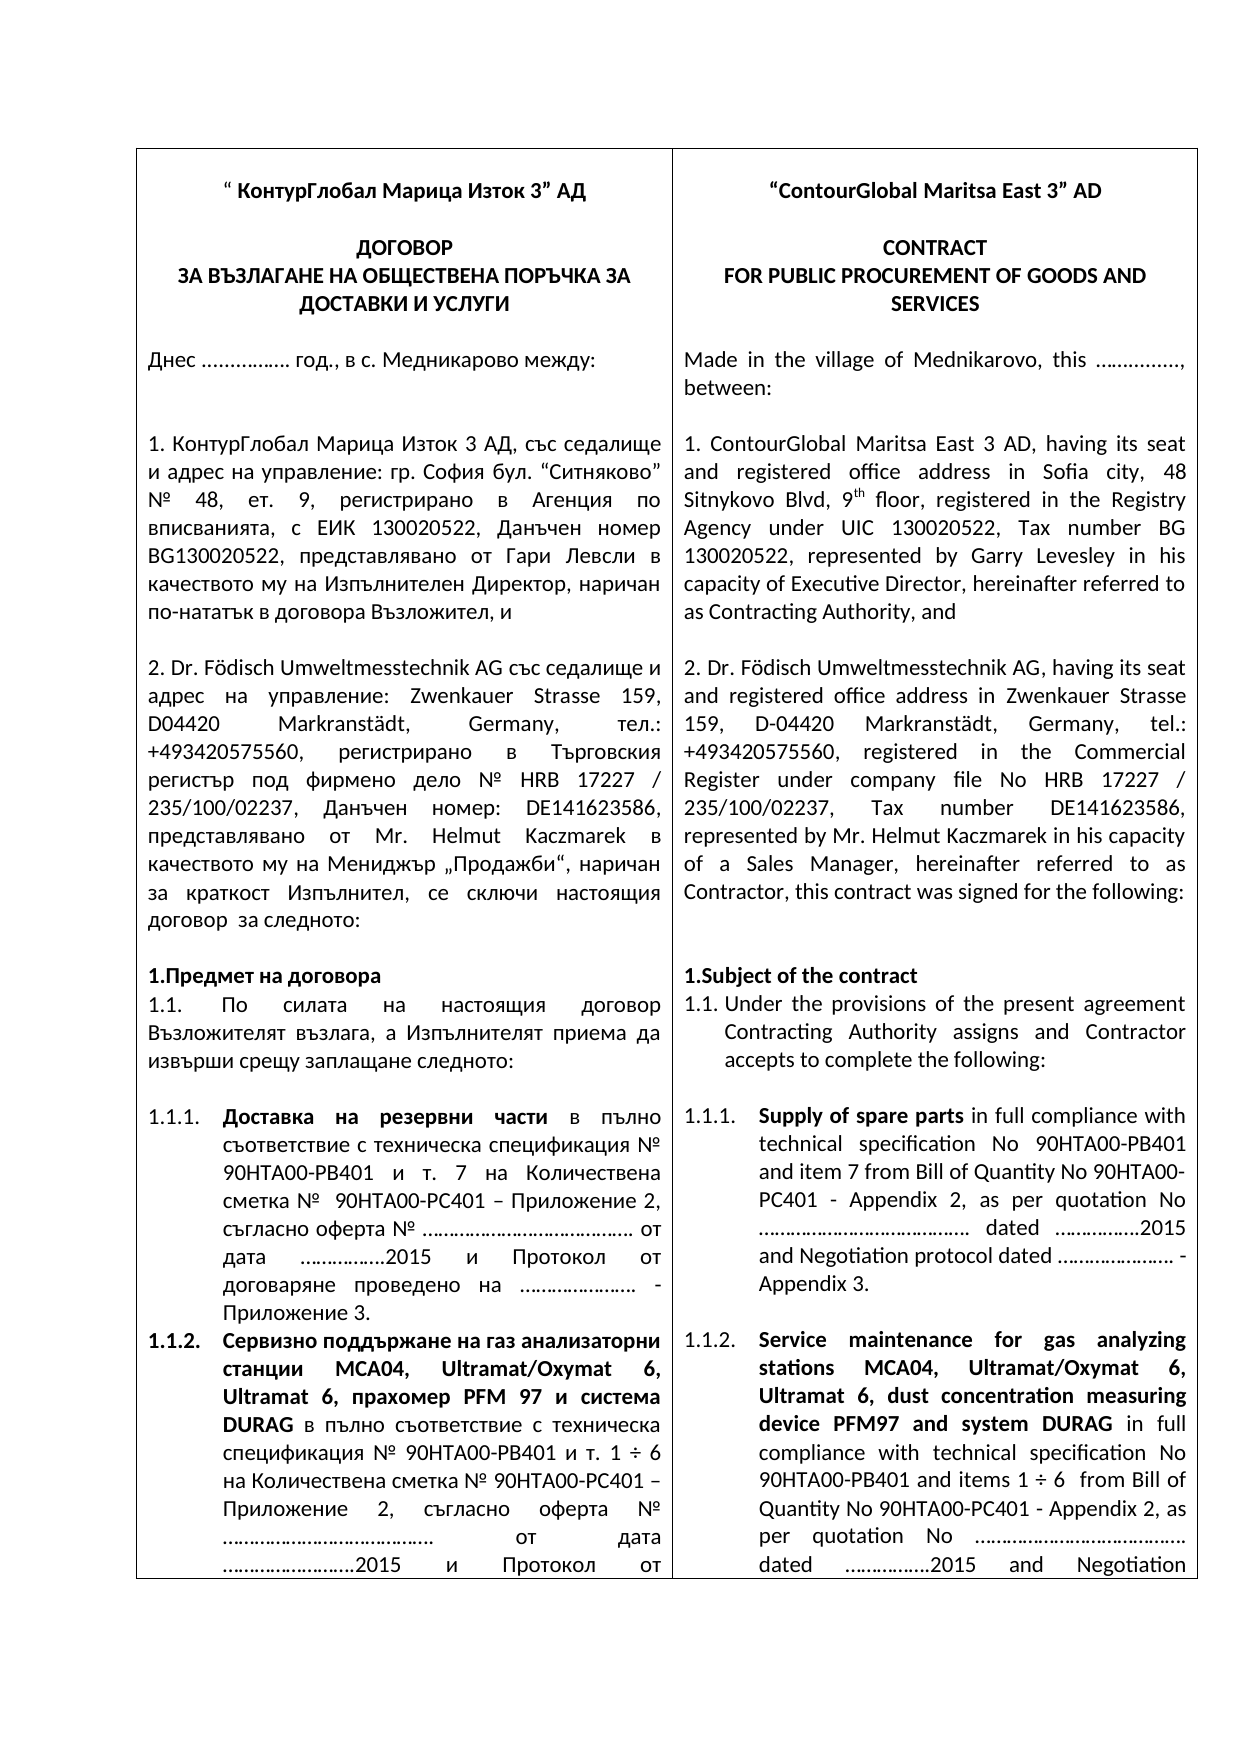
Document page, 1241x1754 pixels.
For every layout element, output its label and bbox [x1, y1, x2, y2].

table_header [673, 149, 1197, 1578]
table_header [137, 149, 672, 1578]
